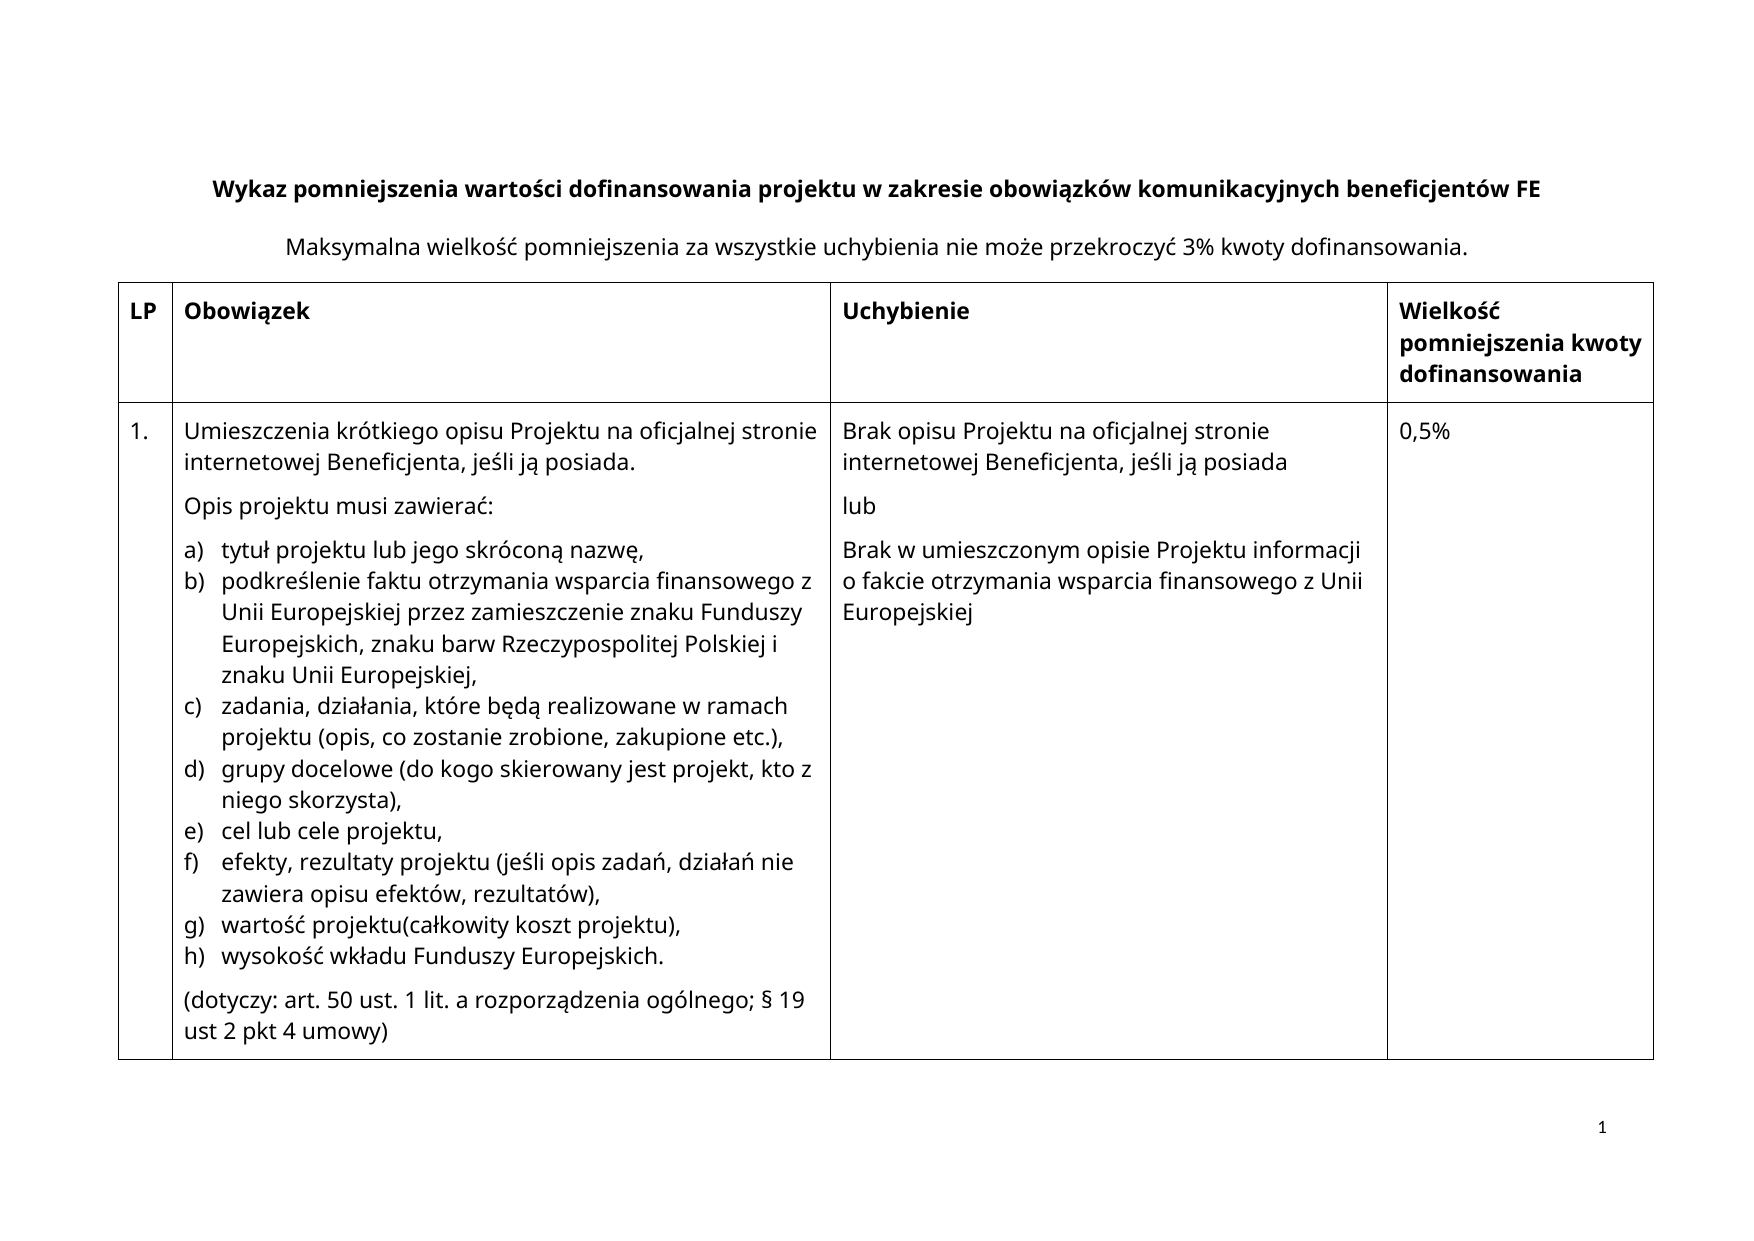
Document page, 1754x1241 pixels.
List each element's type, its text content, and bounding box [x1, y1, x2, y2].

table_header Wielkość pomniejszenia kwoty dofinansowania [1388, 283, 1653, 402]
table_header Uchybienie [831, 283, 1387, 402]
table_cell Umieszczenia krótkiego opisu Projektu na oficjalnej stronie internetowej Beneficjenta, jeśli ją posiada. Opis projektu musi zawierać: tytuł projektu lub jego skróconą nazwę, podkreślenie faktu otrzymania wsparcia finansowego z Unii Europejskiej przez zamieszczenie znaku Funduszy Europejskich, znaku barw Rzeczypospolitej Polskiej i znaku Unii Europejskiej, zadania, działania, które będą realizowane w ramach projektu (opis, co zostanie zrobione, zakupione etc.), grupy docelowe (do kogo skierowany jest projekt, kto z niego skorzysta), cel lub cele projektu, efekty, rezultaty projektu (jeśli opis zadań, działań nie zawiera opisu efektów, rezultatów), wartość projektu(całkowity koszt projektu), wysokość wkładu Funduszy Europejskich. (dotyczy: art. 50 ust. 1 lit. a rozporządzenia ogólnego; § 19 ust 2 pkt 4 umowy) [173, 403, 830, 1059]
table_cell Brak opisu Projektu na oficjalnej stronie internetowej Beneficjenta, jeśli ją posiada lub Brak w umieszczonym opisie Projektu informacji o fakcie otrzymania wsparcia finansowego z Unii Europejskiej [831, 403, 1387, 1059]
subtitle Wykaz pomniejszenia wartości dofinansowania projektu w zakresie obowiązków komunikacyjnych beneficjentów FE [148, 173, 1606, 204]
table_cell 0,5% [1388, 403, 1653, 1059]
table_cell 1. [119, 403, 172, 1059]
table_header Obowiązek [173, 283, 830, 402]
text Maksymalna wielkość pomniejszenia za wszystkie uchybienia nie może przekroczyć 3% kwoty dofinansowania. [148, 231, 1606, 263]
table_header LP [119, 283, 172, 402]
